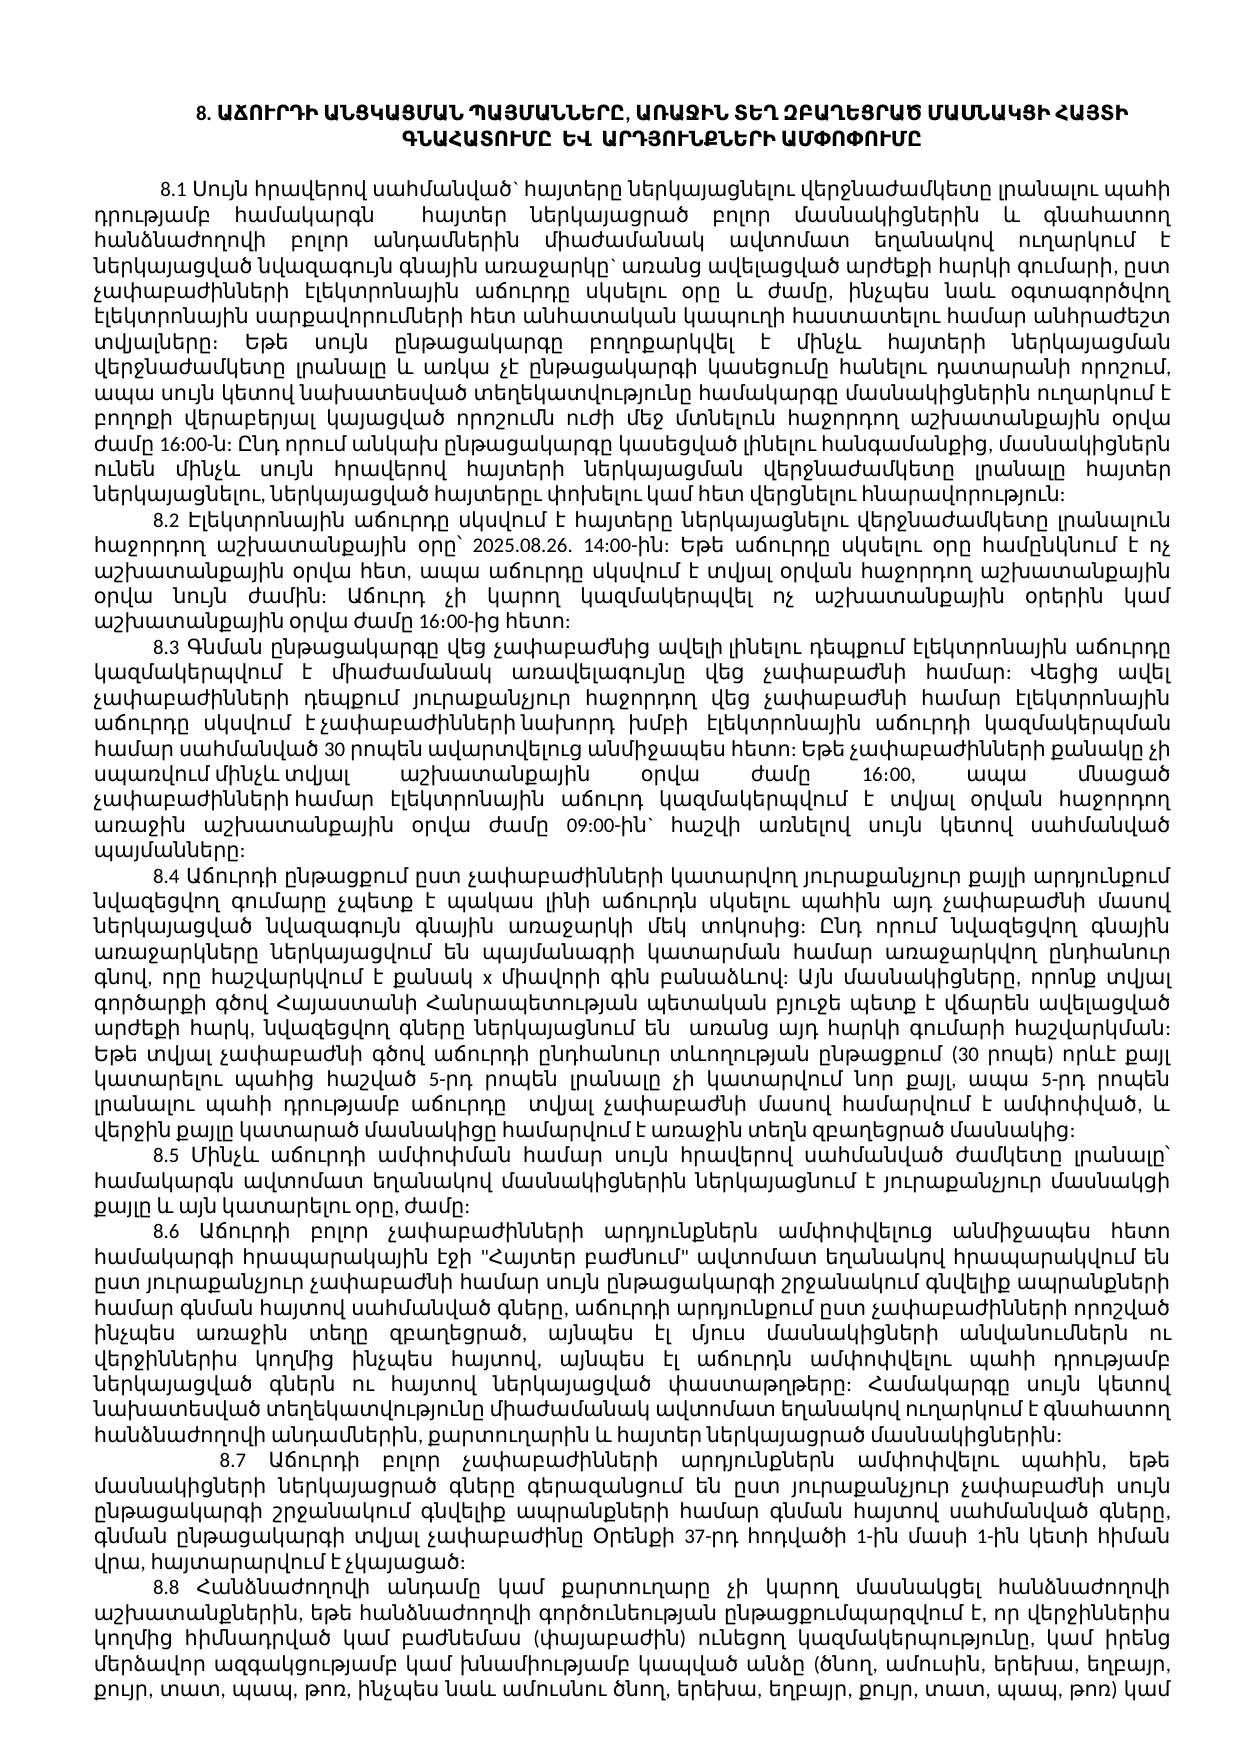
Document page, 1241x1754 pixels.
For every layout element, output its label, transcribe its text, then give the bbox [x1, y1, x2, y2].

text 8.7 Աճուրդի բոլոր չափաբաժինների արդյունքներն ամփոփվելու պահին, եթե մասնակիցների ներկայացրած գները գերազանցում են ըստ յուրաքանչյուր չափաբաժնի սույն ընթացակարգի շրջանակում գնվելիք ապրանքների համար գնման հայտով սահմանված գները, գնման ընթացակարգի տվյալ չափաբաժինը Օրենքի 37-րդ հոդվածի 1-ին մասի 1-ին կետի հիման վրա, հայտարարվում է չկայացած: [94, 1447, 1171, 1574]
text 8.1 Սույն հրավերով սահմանված` հայտերը ներկայացնելու վերջնաժամկետը լրանալու պահի դրությամբ համակարգն հայտեր ներկայացրած բոլոր մասնակիցներին և գնահատող հանձնաժողովի բոլոր անդամներին միաժամանակ ավտոմատ եղանակով ուղարկում է ներկայացված նվազագույն գնային առաջարկը` առանց ավելացված արժեքի հարկի գումարի, ըստ չափաբաժինների էլեկտրոնային աճուրդը սկսելու օրը և ժամը, ինչպես նաև օգտագործվող էլեկտրոնային սարքավորումների հետ անհատական կապուղի հաստատելու համար անհրաժեշտ տվյալները։ Եթե սույն ընթացակարգը բողոքարկվել է մինչև հայտերի ներկայացման վերջնաժամկետը լրանալը և առկա չէ ընթացակարգի կասեցումը հանելու դատարանի որոշում, ապա սույն կետով նախատեսված տեղեկատվությունը համակարգը մասնակիցներին ուղարկում է բողոքի վերաբերյալ կայացված որոշումն ուժի մեջ մտնելուն հաջորդող աշխատանքային օրվա ժամը 16:00-ն: Ընդ որում անկախ ընթացակարգը կասեցված լինելու հանգամանքից, մասնակիցներն ունեն մինչև սույն հրավերով հայտերի ներկայացման վերջնաժամկետը լրանալը հայտեր ներկայացնելու, ներկայացված հայտերըւ փոխելու կամ հետ վերցնելու հնարավորություն: [94, 177, 1171, 507]
text 8.6 Աճուրդի բոլոր չափաբաժինների արդյունքներն ամփոփվելուց անմիջապես հետո համակարգի հրապարակային էջի "Հայտեր բաժնում" ավտոմատ եղանակով հրապարակվում են ըստ յուրաքանչյուր չափաբաժնի համար սույն ընթացակարգի շրջանակում գնվելիք ապրանքների համար գնման հայտով սահմանված գները, աճուրդի արդյունքում ըստ չափաբաժինների որոշված ինչպես առաջին տեղը զբաղեցրած, այնպես էլ մյուս մասնակիցների անվանումներն ու վերջիններիս կողմից ինչպես հայտով, այնպես էլ աճուրդն ամփոփվելու պահի դրությամբ ներկայացված գներն ու հայտով ներկայացված փաստաթղթերը: Համակարգը սույն կետով նախատեսված տեղեկատվությունը միաժամանակ ավտոմատ եղանակով ուղարկում է գնահատող հանձնաժողովի անդամներին, քարտուղարին և հայտեր ներկայացրած մասնակիցներին: [94, 1219, 1171, 1447]
text 8.4 Աճուրդի ընթացքում ըստ չափաբաժինների կատարվող յուրաքանչյուր քայլի արդյունքում նվազեցվող գումարը չպետք է պակաս լինի աճուրդն սկսելու պահին այդ չափաբաժնի մասով ներկայացված նվազագույն գնային առաջարկի մեկ տոկոսից: Ընդ որում նվազեցվող գնային առաջարկները ներկայացվում են պայմանագրի կատարման համար առաջարկվող ընդհանուր գնով, որը հաշվարկվում է քանակ x միավորի գին բանաձևով: Այն մասնակիցները, որոնք տվյալ գործարքի գծով Հայաստանի Հանրապետության պետական բյուջե պետք է վճարեն ավելացված արժեքի հարկ, նվազեցվող գները ներկայացնում են առանց այդ հարկի գումարի հաշվարկման: Եթե տվյալ չափաբաժնի գծով աճուրդի ընդհանուր տևողության ընթացքում (30 րոպե) որևէ քայլ կատարելու պահից հաշված 5-րդ րոպեն լրանալը չի կատարվում նոր քայլ, ապա 5-րդ րոպեն լրանալու պահի դրությամբ աճուրդը տվյալ չափաբաժնի մասով համարվում է ամփոփված, և վերջին քայլը կատարած մասնակիցը համարվում է առաջին տեղն զբաղեցրած մասնակից: [94, 863, 1171, 1142]
text 8.3 Գնման ընթացակարգը վեց չափաբաժնից ավելի լինելու դեպքում էլեկտրոնային աճուրդը կազմակերպվում է միաժամանակ առավելագույնը վեց չափաբաժնի համար: Վեցից ավել չափաբաժինների դեպքում յուրաքանչյուր հաջորդող վեց չափաբաժնի համար էլեկտրոնային աճուրդը սկսվում է չափաբաժինների նախորդ խմբի էլեկտրոնային աճուրդի կազմակերպման համար սահմանված 30 րոպեն ավարտվելուց անմիջապես հետո: Եթե չափաբաժինների քանակը չի սպառվում մինչև տվյալ աշխատանքային օրվա ժամը 16։00, ապա մնացած չափաբաժինների համար էլեկտրոնային աճուրդ կազմակերպվում է տվյալ օրվան հաջորդող առաջին աշխատանքային օրվա ժամը 09:00-ին` հաշվի առնելով սույն կետով սահմանված պայմանները: [94, 634, 1171, 863]
text 8.2 Էլեկտրոնային աճուրդը սկսվում է հայտերը ներկայացնելու վերջնաժամկետը լրանալուն հաջորդող աշխատանքային օրը՝ 2025.08.26. 14:00 -ին: Եթե աճուրդը սկսելու օրը համընկնում է ոչ աշխատանքային օրվա հետ, ապա աճուրդը սկսվում է տվյալ օրվան հաջորդող աշխատանքային օրվա նույն ժամին: Աճուրդ չի կարող կազմակերպվել ոչ աշխատանքային օրերին կամ աշխատանքային օրվա ժամը 16։00-ից հետո: [94, 507, 1171, 634]
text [94, 1574, 1171, 1702]
text ԳՆԱՀԱՏՈՒՄԸ ԵՎ ԱՐԴՅՈՒՆՔՆԵՐԻ ԱՄՓՈՓՈՒՄԸ [94, 126, 1171, 151]
text 8. ԱՃՈՒՐԴԻ ԱՆՑԿԱՑՄԱՆ ՊԱՅՄԱՆՆԵՐԸ, ԱՌԱՋԻՆ ՏԵՂ ԶԲԱՂԵՑՐԱԾ ՄԱՍՆԱԿՑԻ ՀԱՅՏԻ [94, 100, 1171, 126]
text 8.5 Մինչև աճուրդի ամփոփման համար սույն հրավերով սահմանված ժամկետը լրանալը՝ համակարգն ավտոմատ եղանակով մասնակիցներին ներկայացնում է յուրաքանչյուր մասնակցի քայլը և այն կատարելու օրը, ժամը: [94, 1142, 1171, 1219]
